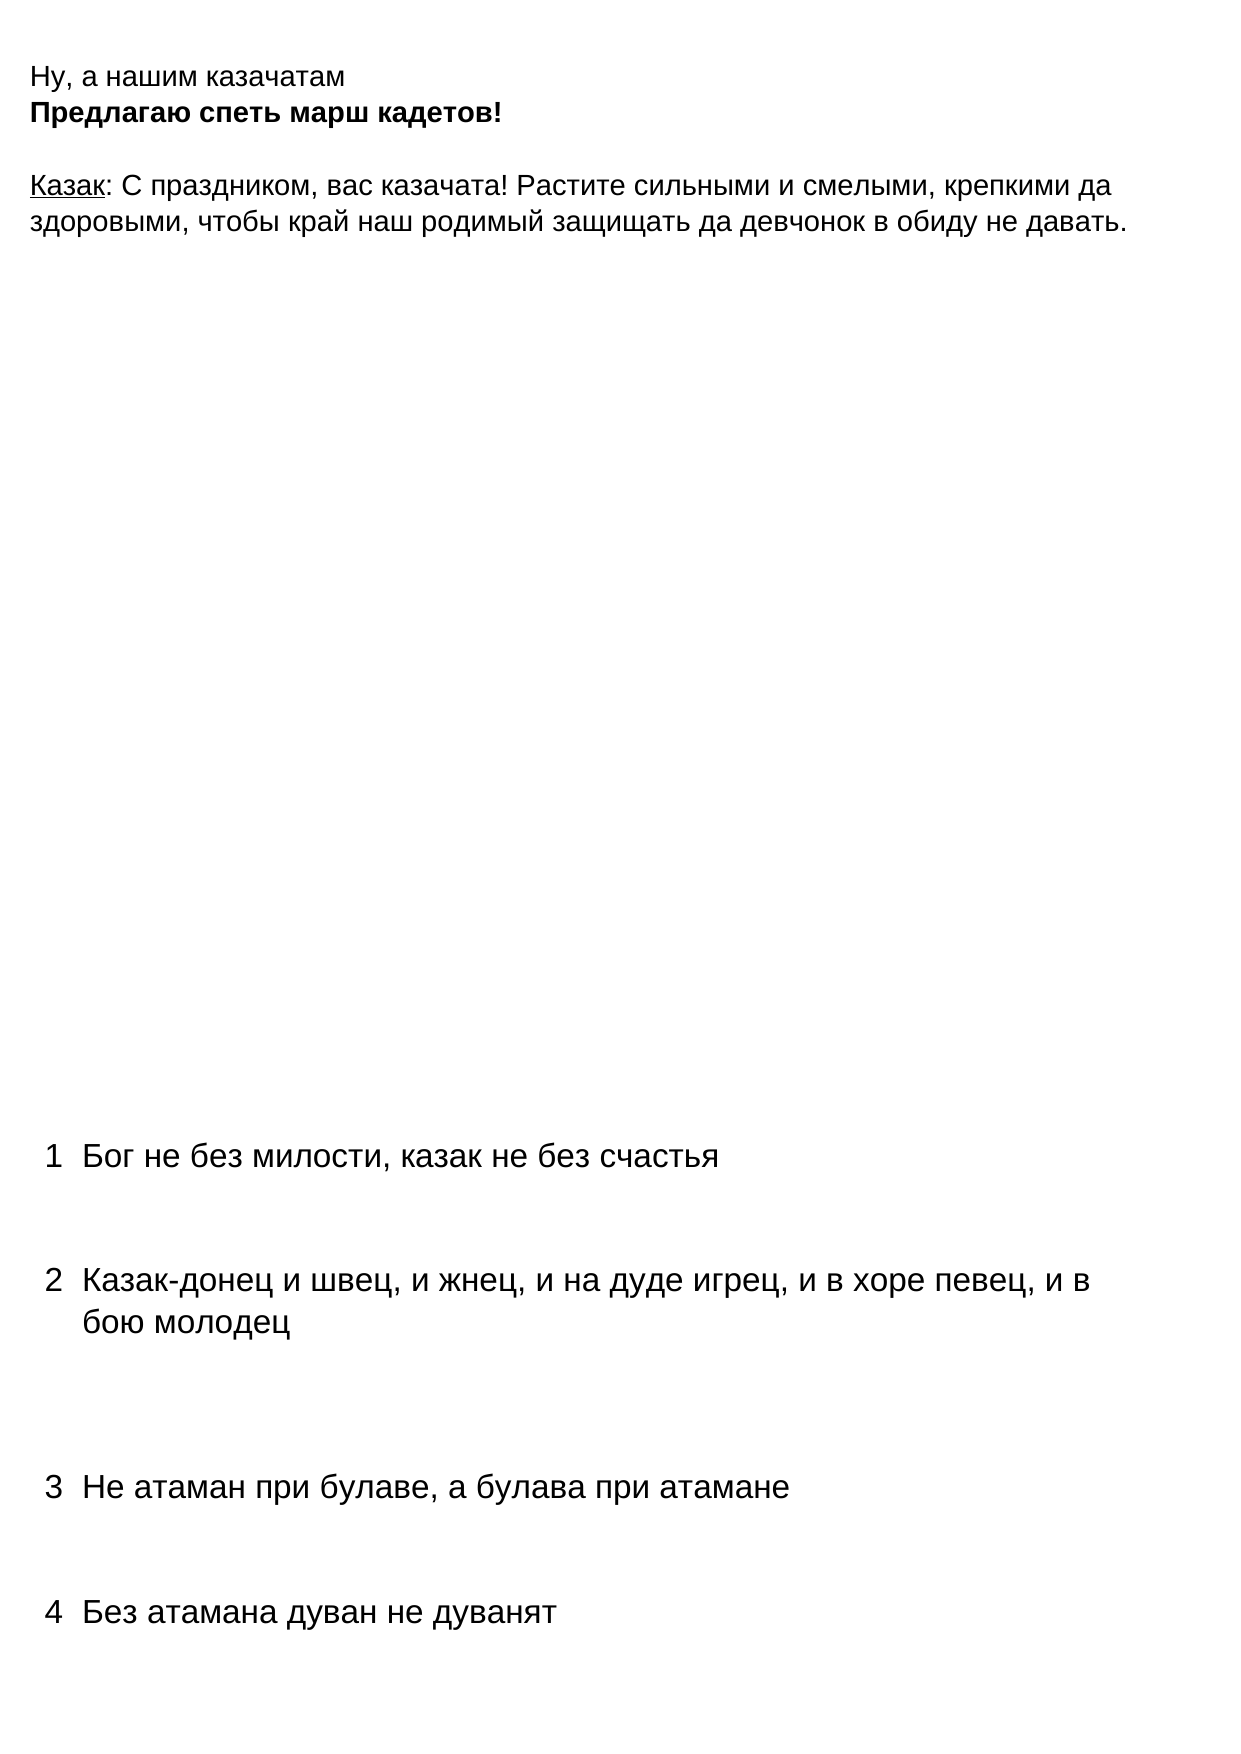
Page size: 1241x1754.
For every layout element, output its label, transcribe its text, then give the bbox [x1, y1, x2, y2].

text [29, 59, 1152, 237]
list Бог не без милости, казак не без счастья [44, 1136, 1152, 1174]
list Казак-донец и швец, и жнец, и на дуде игрец, и в хоре певец, и в бою молодец [44, 1260, 1152, 1340]
list Не атаман при булаве, а булава при атамане [44, 1468, 1152, 1506]
list Без атамана дуван не дуванят [44, 1592, 1152, 1630]
